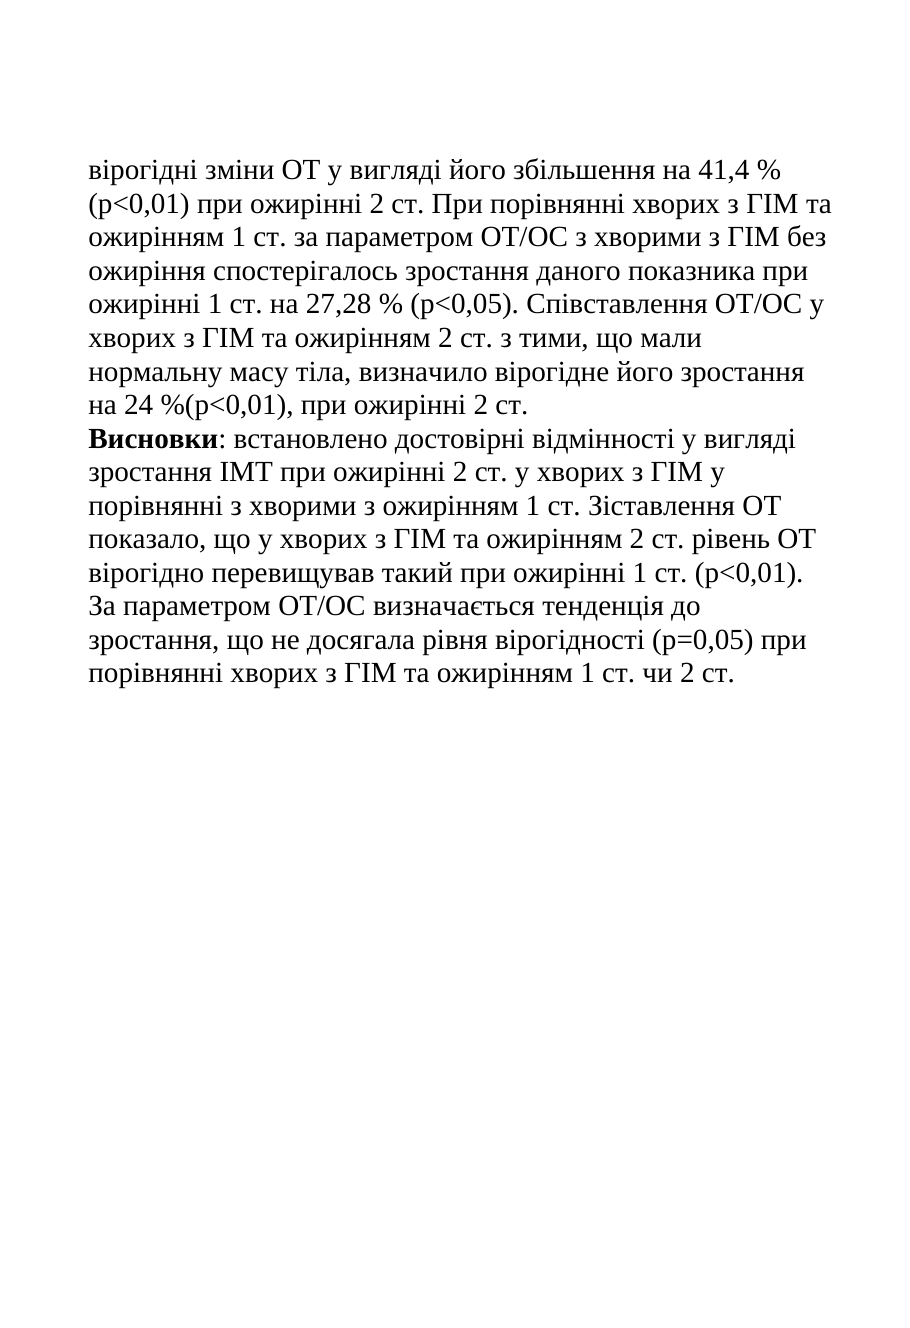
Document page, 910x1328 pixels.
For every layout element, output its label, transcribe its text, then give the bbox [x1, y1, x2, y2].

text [88, 152, 836, 421]
text Висновки: встановлено достовірні відмінності у вигляді зростання ІМТ при ожирінні 2 ст. у хворих з ГІМ у порівнянні з хворими з ожирінням 1 ст. Зіставлення ОТ показало, що у хворих з ГІМ та ожирінням 2 ст. рівень ОТ вірогідно перевищував такий при ожирінні 1 ст. (р<0,01). За параметром ОТ/ОС визначається тенденція до зростання, що не досягала рівня вірогідності (р=0,05) при порівнянні хворих з ГІМ та ожирінням 1 ст. чи 2 ст. [88, 421, 836, 689]
